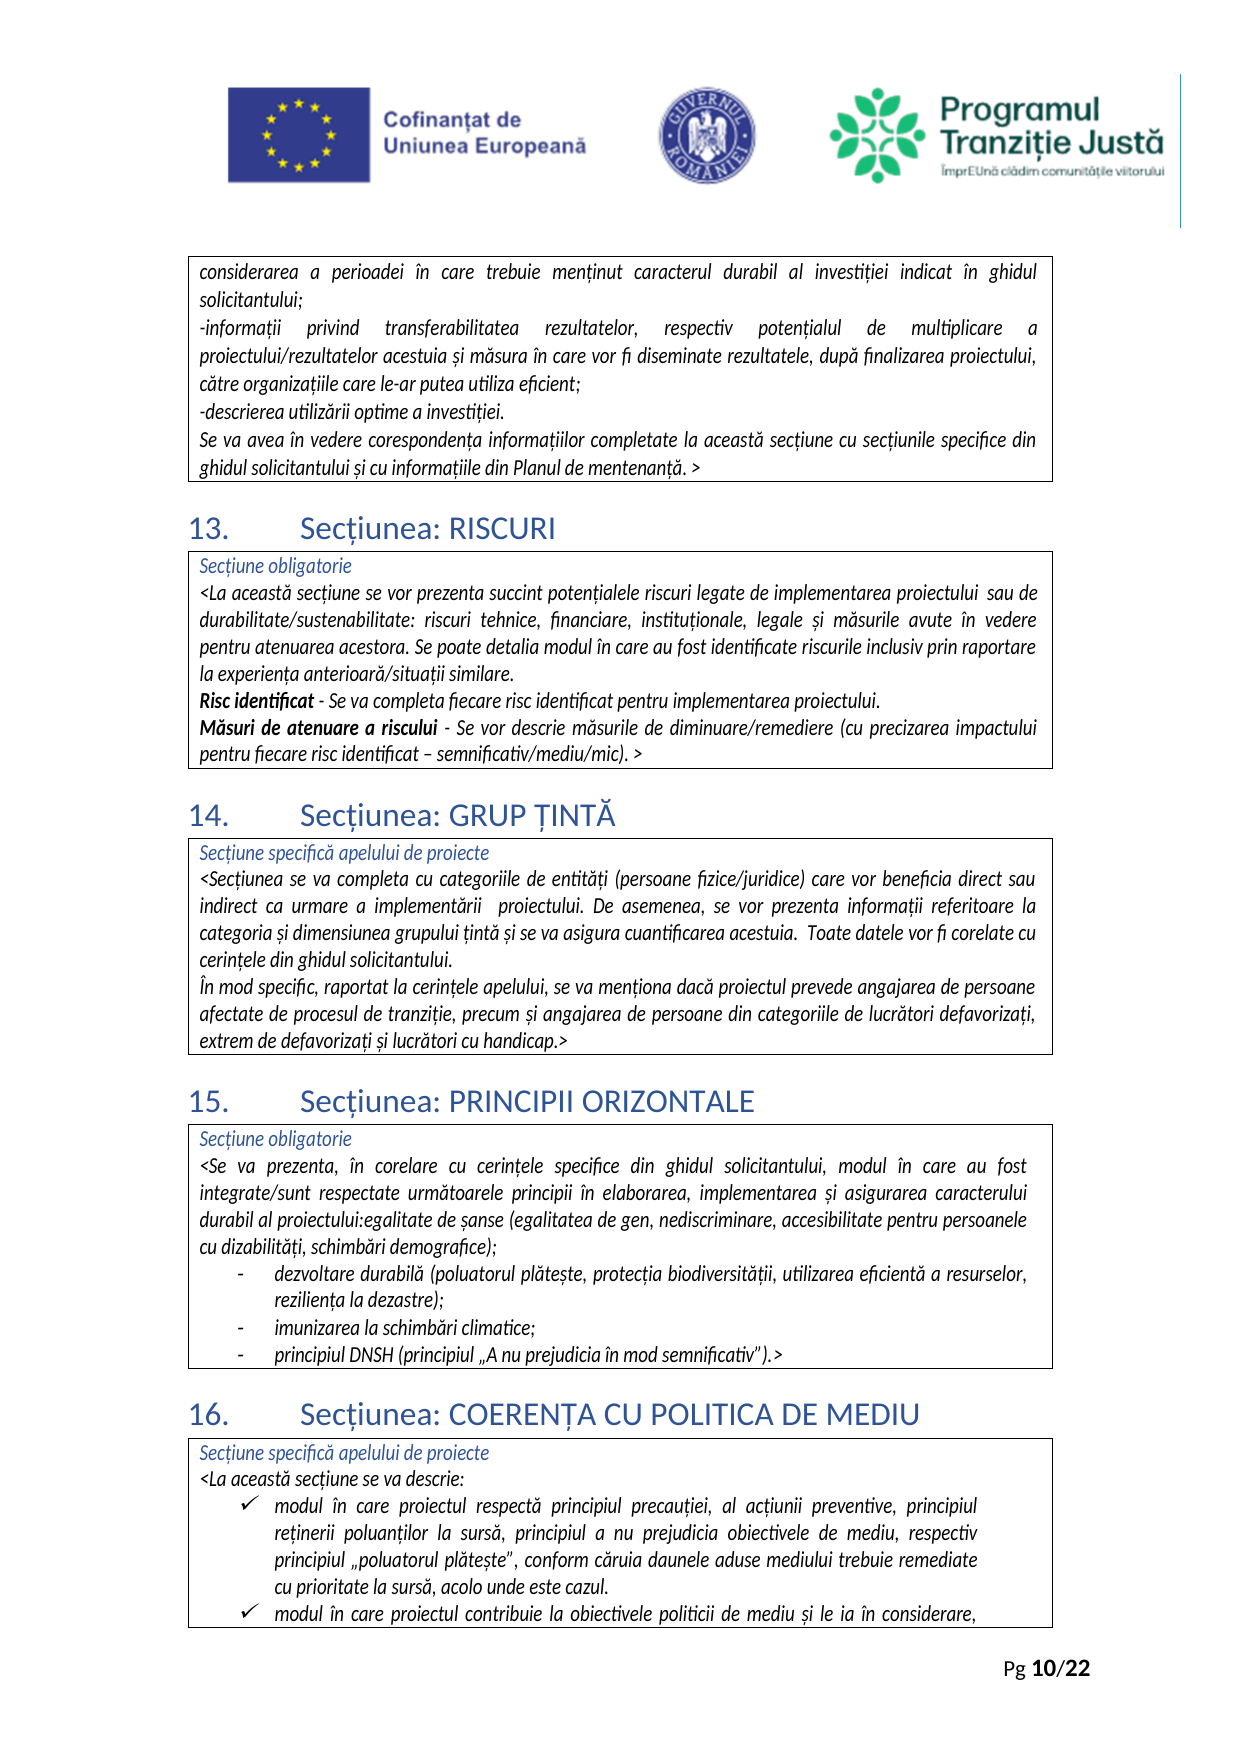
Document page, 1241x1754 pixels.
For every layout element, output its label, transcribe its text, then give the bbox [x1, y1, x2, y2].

subtitle Secțiunea: PRINCIPII ORIZONTALE [187, 1080, 1090, 1121]
subtitle Secțiunea: COERENȚA CU POLITICA DE MEDIU [187, 1393, 1090, 1434]
table_header Secțiune obligatorie <Se va prezenta, în corelare cu cerințele specifice din ghidul solicitantului, modul în care au fost integrate/sunt respectate următoarele principii în elaborarea, implementarea și asigurarea caracterului durabil al proiectului:egalitate de șanse (egalitatea de gen, nediscriminare, accesibilitate pentru persoanele cu dizabilități, schimbări demografice); dezvoltare durabilă (poluatorul plătește, protecția biodiversității, utilizarea eficientă a resurselor, reziliența la dezastre); imunizarea la schimbări climatice; principiul DNSH (principiul „A nu prejudicia în mod semnificativ”).> [189, 1125, 1052, 1367]
picture [227, 86, 1167, 188]
subtitle Secțiunea: GRUP ȚINTĂ [187, 793, 1090, 834]
subtitle Secțiunea: RISCURI [187, 507, 1090, 548]
table_header Secțiune obligatorie <La această secțiune se vor prezenta succint potențialele riscuri legate de implementarea proiectului sau de durabilitate/sustenabilitate: riscuri tehnice, financiare, instituționale, legale și măsurile avute în vedere pentru atenuarea acestora. Se poate detalia modul în care au fost identificate riscurile inclusiv prin raportare la experiența anterioară/situații similare. Risc identificat - Se va completa fiecare risc identificat pentru implementarea proiectului. Măsuri de atenuare a riscului - Se vor descrie măsurile de diminuare/remediere (cu precizarea impactului pentru fiecare risc identificat – semnificativ/mediu/mic). > [189, 552, 1052, 767]
table_header Secțiune specifică apelului de proiecte <Secțiunea se va completa cu categoriile de entități (persoane fizice/juridice) care vor beneficia direct sau indirect ca urmare a implementării proiectului. De asemenea, se vor prezenta informații referitoare la categoria și dimensiunea grupului țintă și se va asigura cuantificarea acestuia. Toate datele vor fi corelate cu cerințele din ghidul solicitantului. În mod specific, raportat la cerințele apelului, se va menționa dacă proiectul prevede angajarea de persoane afectate de procesul de tranziție, precum și angajarea de persoane din categoriile de lucrători defavorizați, extrem de defavorizați și lucrători cu handicap.> [189, 839, 1052, 1054]
